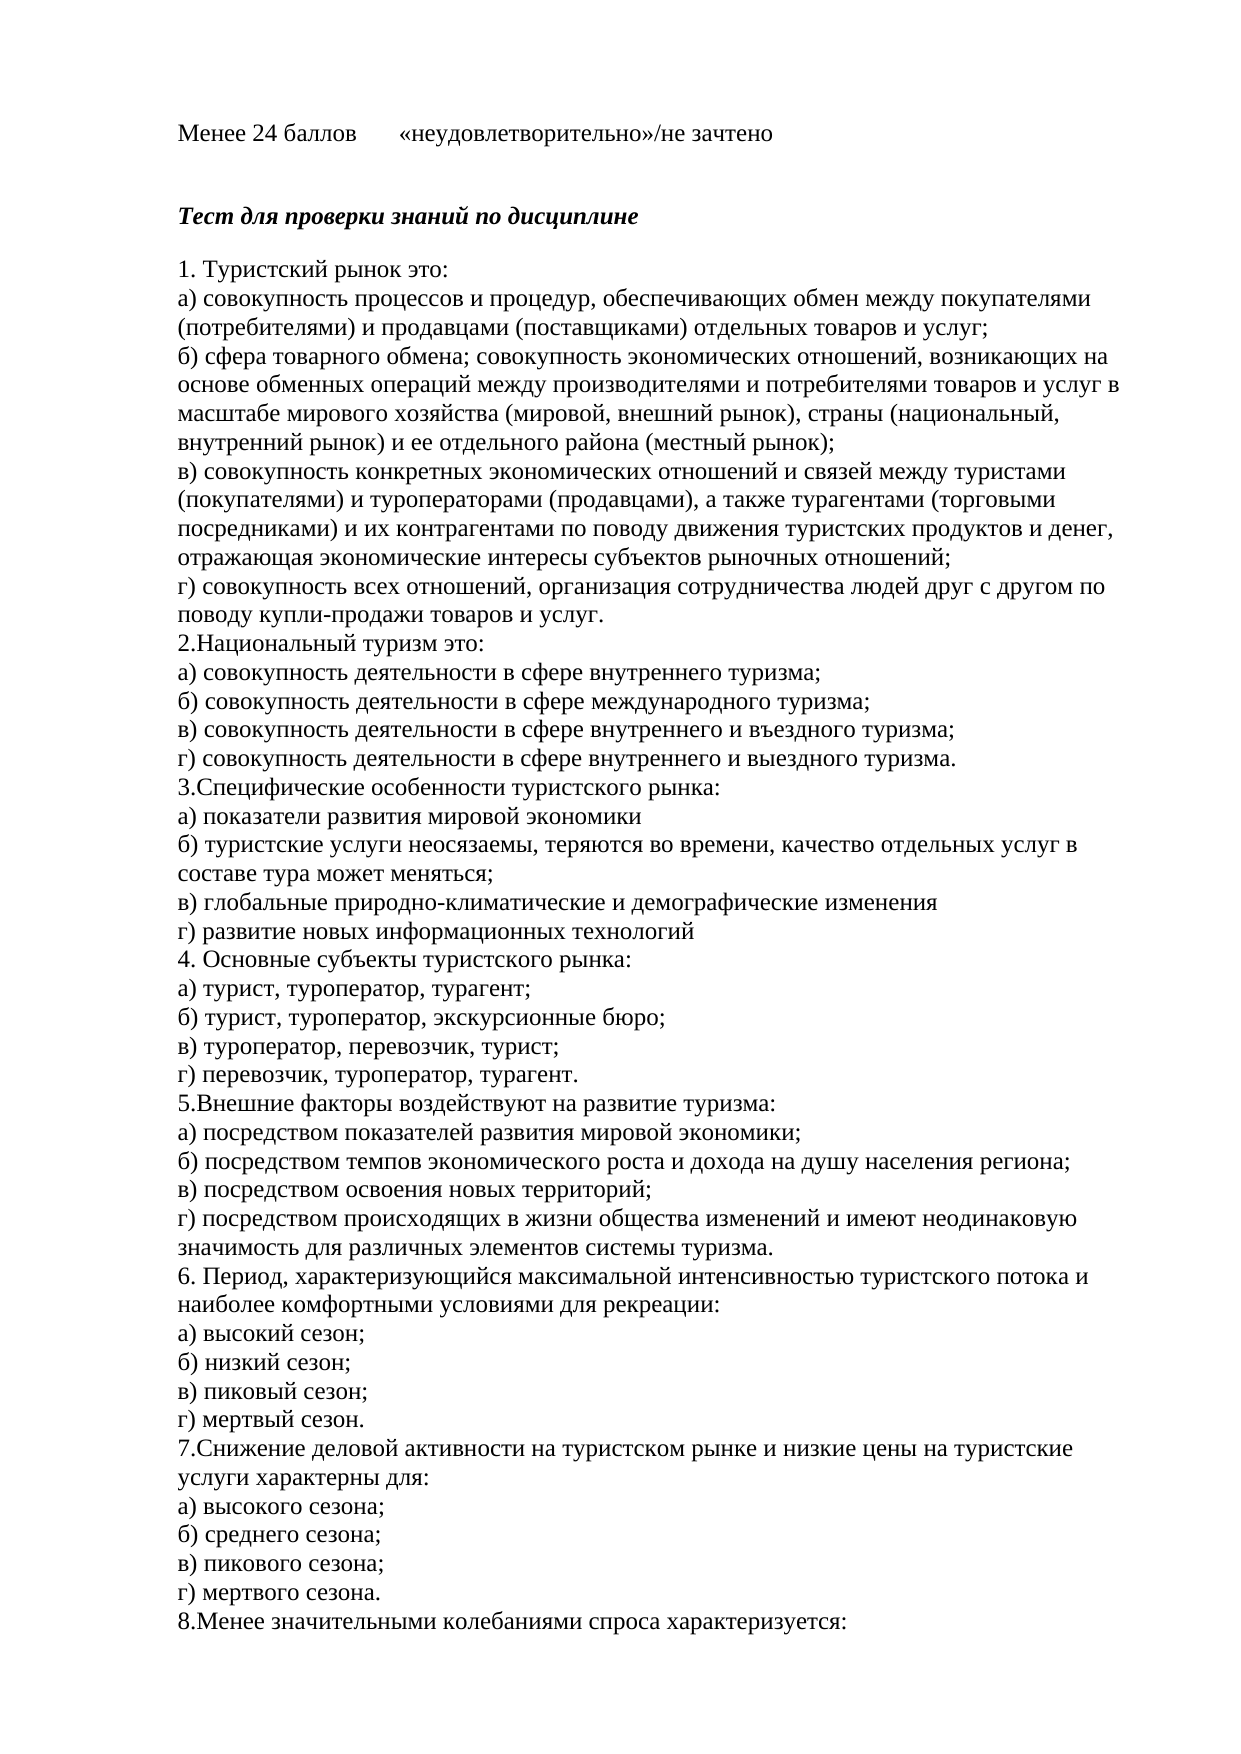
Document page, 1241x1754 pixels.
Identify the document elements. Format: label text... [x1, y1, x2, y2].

text г) посредством происходящих в жизни общества изменений и имеют неодинаковую значимость для различных элементов системы туризма. [177, 1203, 1152, 1261]
text г) мертвого сезона. [177, 1577, 1152, 1606]
text 1. Туристский рынок это: [177, 254, 1152, 283]
text г) перевозчик, туроператор, турагент. [177, 1059, 1152, 1088]
text в) совокупность деятельности в сфере внутреннего и въездного туризма; [177, 714, 1152, 743]
text Менее 24 баллов «неудовлетворительно»/не зачтено [177, 118, 1152, 147]
text б) низкий сезон; [177, 1347, 1152, 1376]
text 4. Основные субъекты туристского рынка: [177, 944, 1152, 973]
text б) среднего сезона; [177, 1519, 1152, 1548]
text а) высокого сезона; [177, 1491, 1152, 1519]
text Тест для проверки знаний по дисциплине [103, 201, 1152, 229]
text а) турист, туроператор, турагент; [177, 973, 1152, 1002]
text б) посредством темпов экономического роста и дохода на душу населения региона; [177, 1146, 1152, 1174]
text 3.Специфические особенности туристского рынка: [177, 772, 1152, 801]
text б) турист, туроператор, экскурсионные бюро; [177, 1002, 1152, 1031]
text 2.Национальный туризм это: [177, 628, 1152, 657]
text г) мертвый сезон. [177, 1404, 1152, 1433]
text г) совокупность деятельности в сфере внутреннего и выездного туризма. [177, 743, 1152, 772]
text г) совокупность всех отношений, организация сотрудничества людей друг с другом по поводу купли-продажи товаров и услуг. [177, 571, 1152, 628]
text а) совокупность процессов и процедур, обеспечивающих обмен между покупателями (потребителями) и продавцами (поставщиками) отдельных товаров и услуг; [177, 283, 1152, 341]
text в) пикового сезона; [177, 1548, 1152, 1577]
text в) глобальные природно-климатические и демографические изменения [177, 887, 1152, 916]
text а) совокупность деятельности в сфере внутреннего туризма; [177, 657, 1152, 686]
text 7.Снижение деловой активности на туристском рынке и низкие цены на туристские услуги характерны для: [177, 1433, 1152, 1491]
text а) высокий сезон; [177, 1318, 1152, 1347]
text в) совокупность конкретных экономических отношений и связей между туристами (покупателями) и туроператорами (продавцами), а также турагентами (торговыми посредниками) и их контрагентами по поводу движения туристских продуктов и денег, отражающая экономические интересы субъектов рыночных отношений; [177, 456, 1152, 571]
text б) совокупность деятельности в сфере международного туризма; [177, 686, 1152, 714]
text а) показатели развития мировой экономики [177, 801, 1152, 829]
text г) развитие новых информационных технологий [177, 916, 1152, 944]
text а) посредством показателей развития мировой экономики; [177, 1117, 1152, 1146]
text б) сфера товарного обмена; совокупность экономических отношений, возникающих на основе обменных операций между производителями и потребителями товаров и услуг в масштабе мирового хозяйства (мировой, внешний рынок), страны (национальный, внутренний рынок) и ее отдельного района (местный рынок); [177, 341, 1152, 456]
text в) туроператор, перевозчик, турист; [177, 1031, 1152, 1059]
text 5.Внешние факторы воздействуют на развитие туризма: [177, 1088, 1152, 1117]
text б) туристские услуги неосязаемы, теряются во времени, качество отдельных услуг в составе тура может меняться; [177, 829, 1152, 887]
text 6. Период, характеризующийся максимальной интенсивностью туристского потока и наиболее комфортными условиями для рекреации: [177, 1261, 1152, 1318]
text в) посредством освоения новых территорий; [177, 1174, 1152, 1203]
text в) пиковый сезон; [177, 1376, 1152, 1404]
text 8.Менее значительными колебаниями спроса характеризуется: [177, 1606, 1152, 1634]
